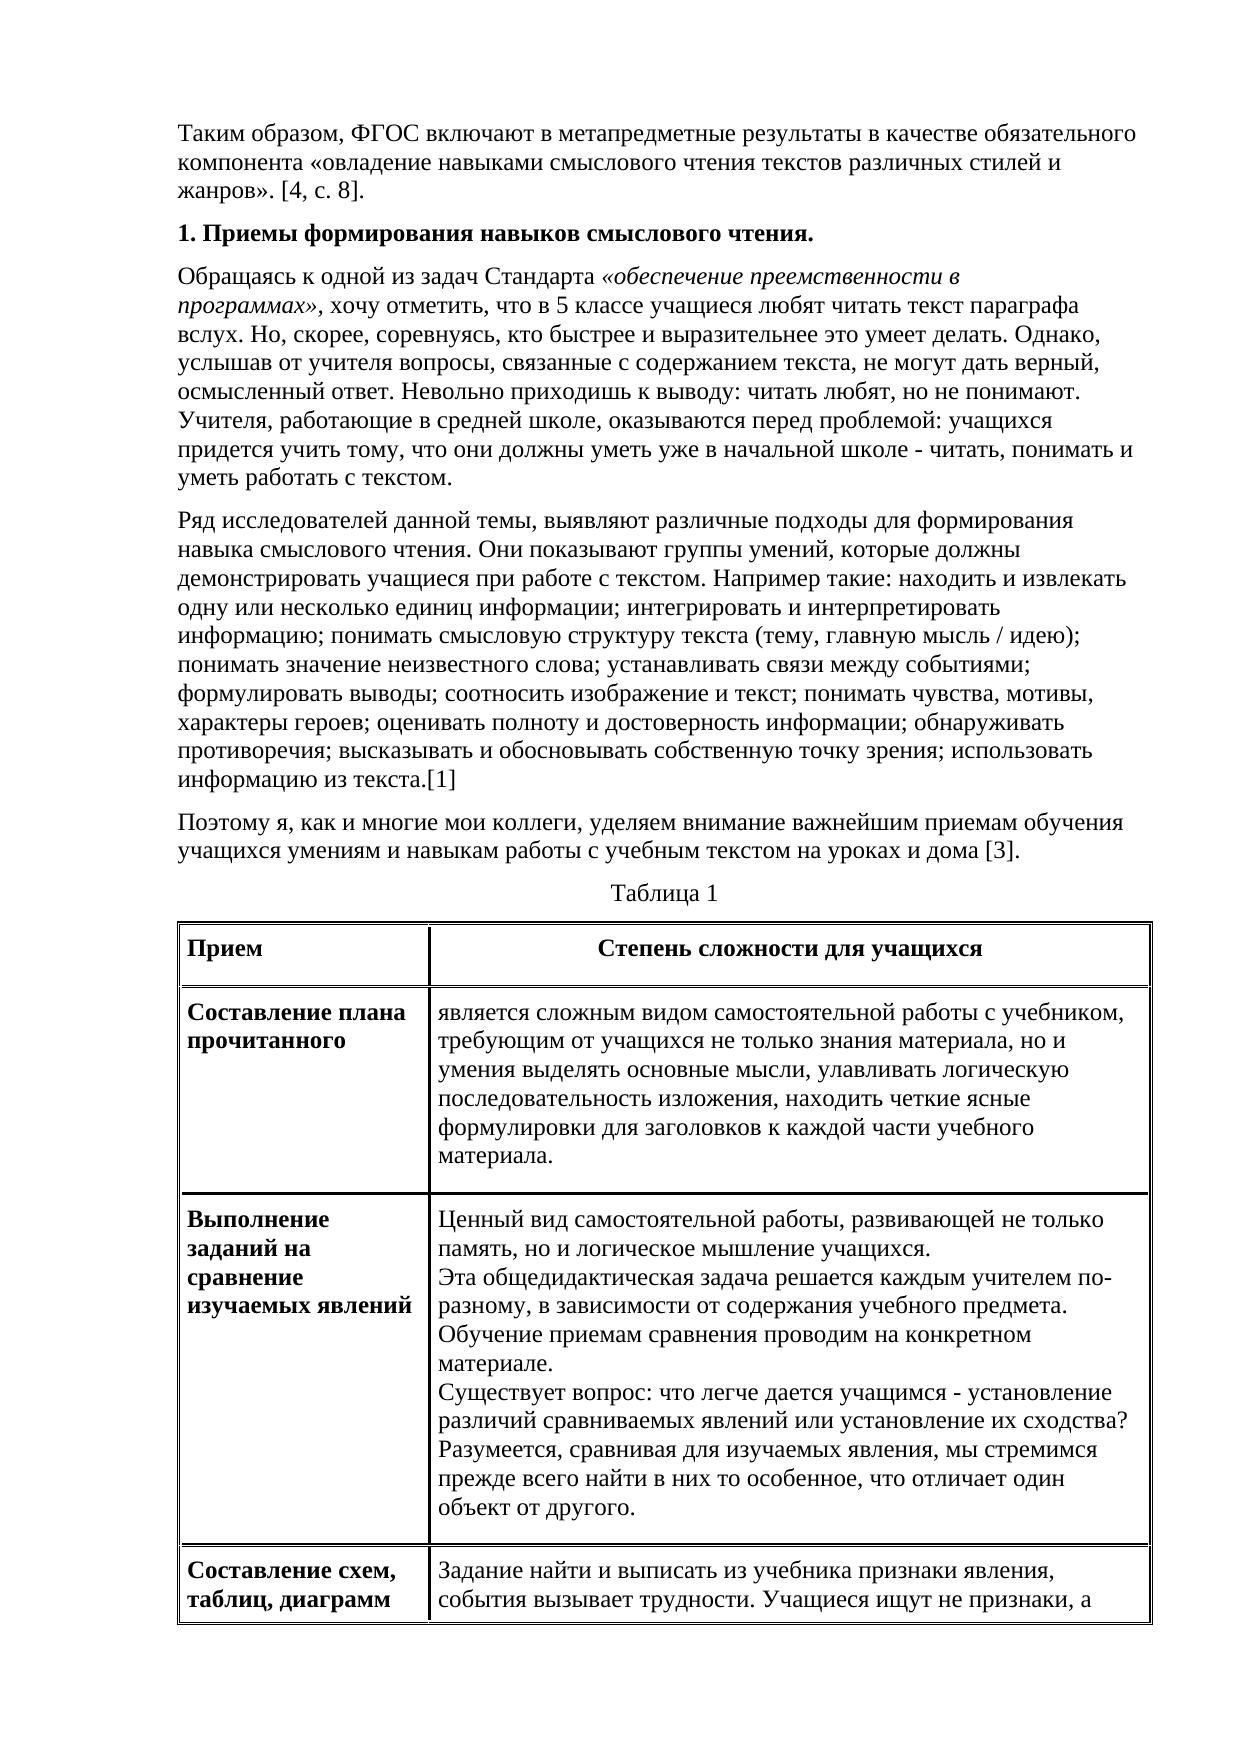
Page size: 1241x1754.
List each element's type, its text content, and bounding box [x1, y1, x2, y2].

text Обращаясь к одной из задач Стандарта «обеспечение преемственности в программах», хочу отметить, что в 5 классе учащиеся любят читать текст параграфа вслух. Но, скорее, соревнуясь, кто быстрее и выразительнее это умеет делать. Однако, услышав от учителя вопросы, связанные с содержанием текста, не могут дать верный, осмысленный ответ. Невольно приходишь к выводу: читать любят, но не понимают. Учителя, работающие в средней школе, оказываются перед проблемой: учащихся придется учить тому, что они должны уметь уже в начальной школе - читать, понимать и уметь работать с текстом. [177, 261, 1152, 491]
table_header Степень сложности для учащихся [429, 925, 1149, 985]
text Таким образом, ФГОС включают в метапредметные результаты в качестве обязательного компонента «овладение навыками смыслового чтения текстов различных стилей и жанров». [4, с. 8]. [177, 118, 1152, 204]
text Таблица 1 [177, 878, 1152, 907]
table_cell является сложным видом самостоятельной работы с учебником, требующим от учащихся не только знания материала, но и умения выделять основные мысли, улавливать логическую последовательность изложения, находить четкие ясные формулировки для заголовков к каждой части учебного материала. [429, 985, 1151, 1192]
text 1. Приемы формирования навыков смыслового чтения. [177, 218, 1152, 247]
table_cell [429, 1543, 1150, 1621]
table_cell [180, 1543, 429, 1621]
table_cell Ценный вид самостоятельной работы, развивающей не только память, но и логическое мышление учащихся. Эта общедидактическая задача решается каждым учителем по-разному, в зависимости от содержания учебного предмета. Обучение приемам сравнения проводим на конкретном материале. Существует вопрос: что легче дается учащимся - установление различий сравниваемых явлений или установление их сходства? Разумеется, сравнивая для изучаемых явления, мы стремимся прежде всего найти в них то особенное, что отличает один объект от другого. [431, 1192, 1149, 1543]
text Ряд исследователей данной темы, выявляют различные подходы для формирования навыка смыслового чтения. Они показывают группы умений, которые должны демонстрировать учащиеся при работе с текстом. Например такие: находить и извлекать одну или несколько единиц информации; интегрировать и интерпретировать информацию; понимать смысловую структуру текста (тему, главную мысль / идею); понимать значение неизвестного слова; устанавливать связи между событиями; формулировать выводы; соотносить изображение и текст; понимать чувства, мотивы, характеры героев; оценивать полноту и достоверность информации; обнаруживать противоречия; высказывать и обосновывать собственную точку зрения; использовать информацию из текста.[1] [177, 505, 1152, 793]
table_cell Составление плана прочитанного [178, 985, 429, 1192]
text Поэтому я, как и многие мои коллеги, уделяем внимание важнейшим приемам обучения учащихся умениям и навыкам работы с учебным текстом на уроках и дома [3]. [177, 807, 1152, 864]
table_header Прием [180, 923, 429, 985]
table_cell Выполнение заданий на сравнение изучаемых явлений [180, 1192, 428, 1543]
